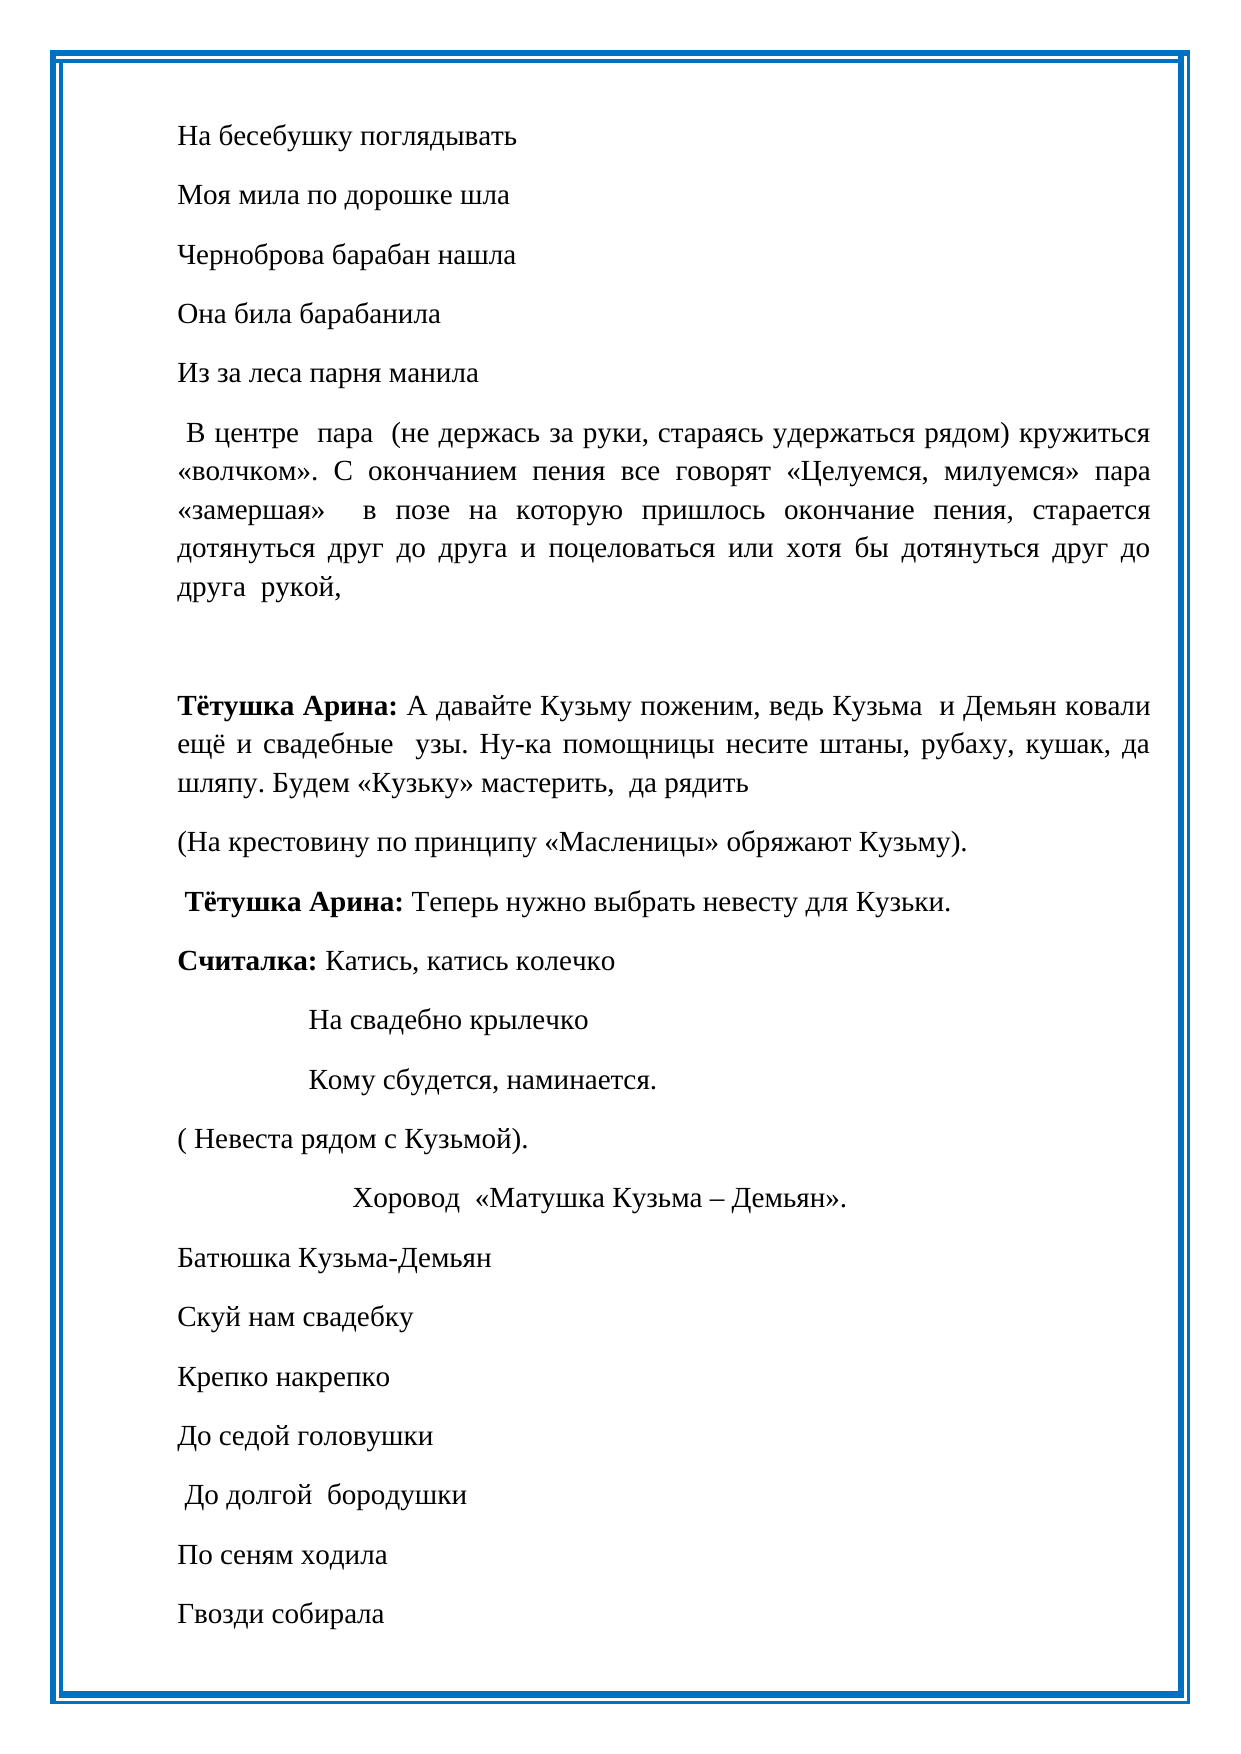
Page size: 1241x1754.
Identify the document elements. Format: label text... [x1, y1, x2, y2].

text На бесебушку поглядывать [177, 118, 1152, 152]
text Кому сбудется, наминается. [177, 1062, 1152, 1095]
text Тётушка Арина: А давайте Кузьму поженим, ведь Кузьма и Демьян ковали ещё и свадебные узы. Ну-ка помощницы несите штаны, рубаху, кушак, да шляпу. Будем «Кузьку» мастерить, да рядить [177, 688, 1152, 798]
text До седой головушки [177, 1418, 1152, 1452]
text Крепко накрепко [177, 1359, 1152, 1392]
text До долгой бородушки [177, 1477, 1152, 1511]
text Гвозди собирала [177, 1596, 1152, 1630]
text В центре пара (не держась за руки, стараясь удержаться рядом) кружиться «волчком». С окончанием пения все говорят «Целуемся, милуемся» пара «замершая» в позе на которую пришлось окончание пения, старается дотянуться друг до друга и поцеловаться или хотя бы дотянуться друг до друга рукой, [177, 415, 1152, 603]
text Она била барабанила [177, 296, 1152, 330]
text ( Невеста рядом с Кузьмой). [177, 1121, 1152, 1155]
text Черноброва барабан нашла [177, 237, 1152, 270]
text На свадебно крылечко [177, 1002, 1152, 1036]
text По сеням ходила [177, 1537, 1152, 1570]
text (На крестовину по принципу «Масленицы» обряжают Кузьму). [177, 824, 1152, 858]
text Считалка: Катись, катись колечко [177, 943, 1152, 977]
text Из за леса парня манила [177, 356, 1152, 389]
text Моя мила по дорошке шла [177, 177, 1152, 211]
text Хоровод «Матушка Кузьма – Демьян». [177, 1181, 1152, 1214]
text Батюшка Кузьма-Демьян [177, 1240, 1152, 1273]
text Тётушка Арина: Теперь нужно выбрать невесту для Кузьки. [177, 884, 1152, 917]
text Скуй нам свадебку [177, 1299, 1152, 1333]
